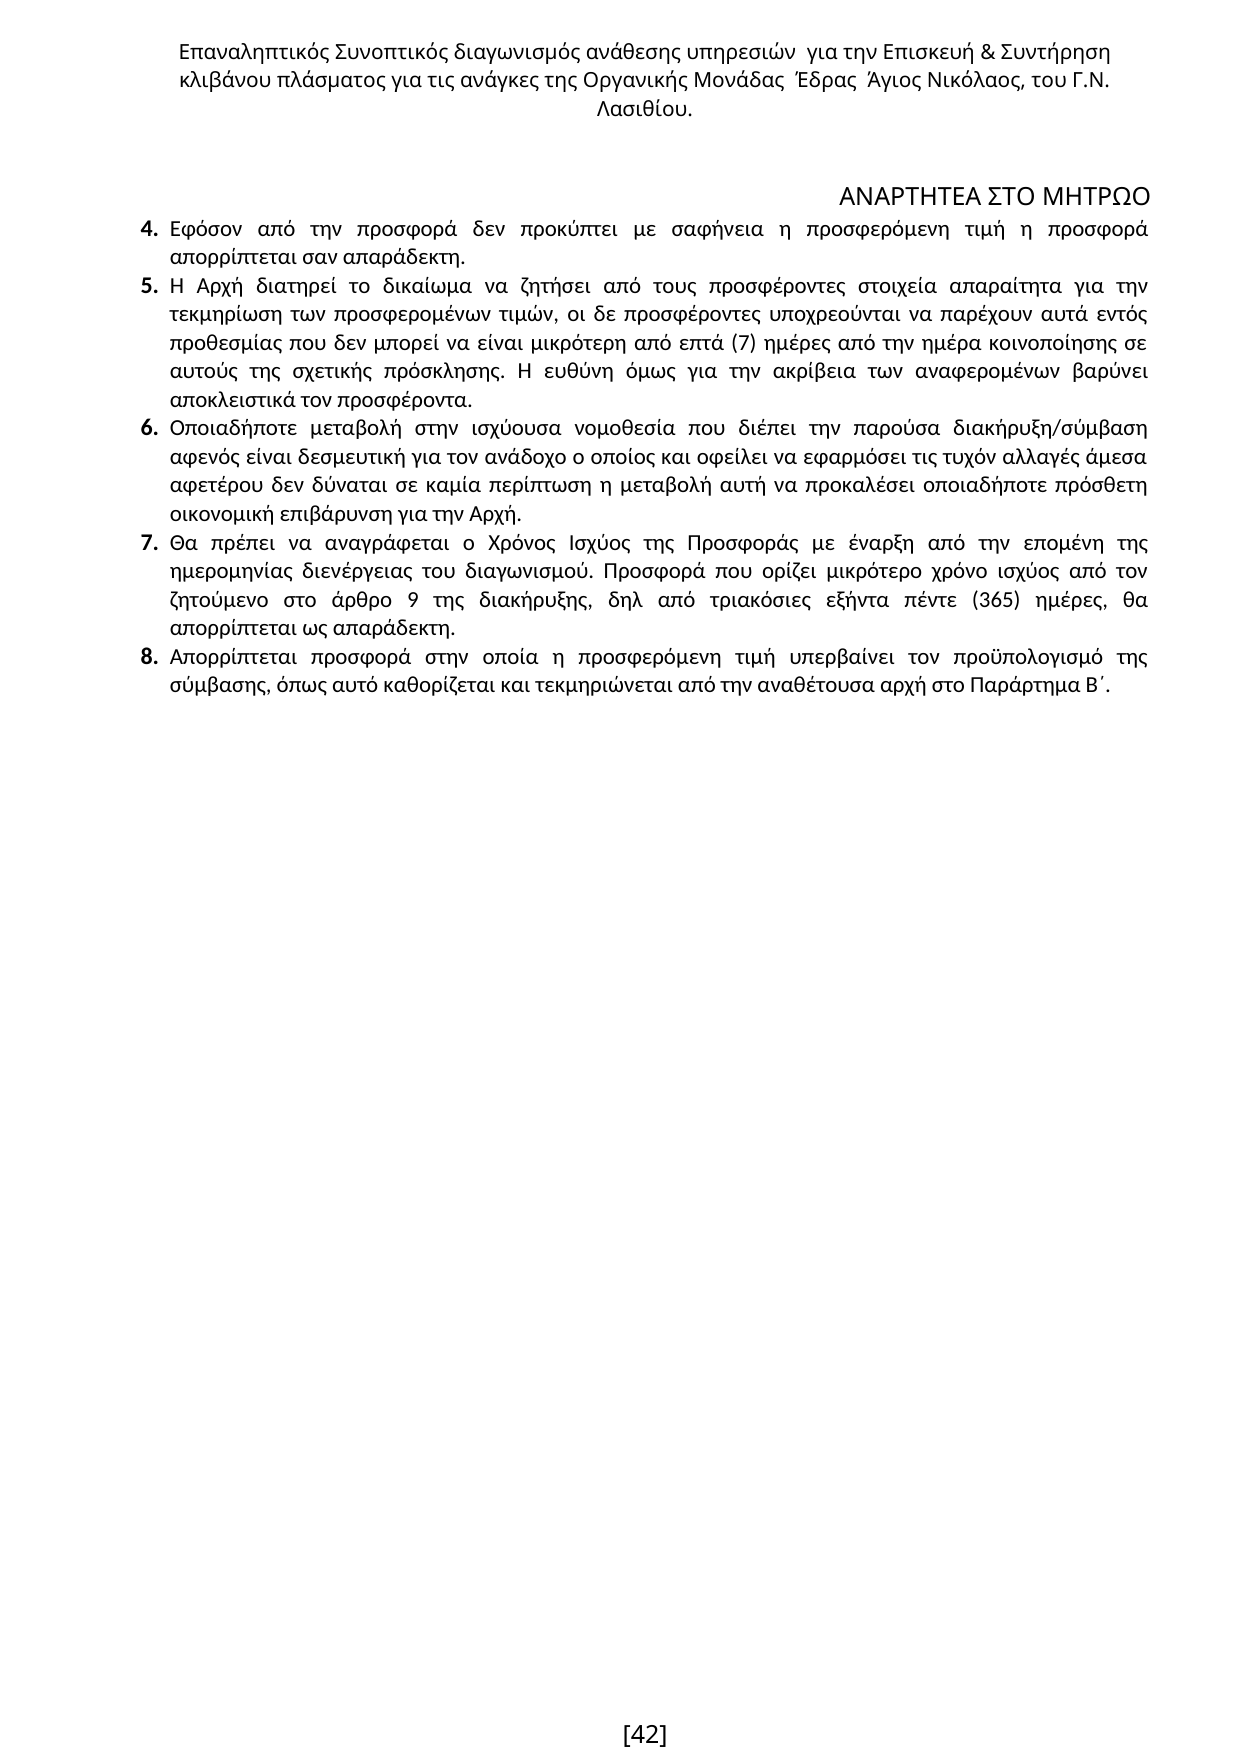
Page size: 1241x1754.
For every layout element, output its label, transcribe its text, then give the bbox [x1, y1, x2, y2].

list Θα πρέπει να αναγράφεται ο Χρόνος Ισχύος της Προσφοράς με έναρξη από την επομένη της ημερομηνίας διενέργειας του διαγωνισμού. Προσφορά που ορίζει μικρότερο χρόνο ισχύος από τον ζητούμενο στο άρθρο 9 της διακήρυξης, δηλ από τριακόσιες εξήντα πέντε (365) ημέρες, θα απορρίπτεται ως απαράδεκτη. [140, 527, 1149, 641]
list Εφόσον από την προσφορά δεν προκύπτει με σαφήνεια η προσφερόμενη τιμή η προσφορά απορρίπτεται σαν απαράδεκτη. [140, 213, 1149, 270]
list Απορρίπτεται προσφορά στην οποία η προσφερόμενη τιμή υπερβαίνει τον προϋπολογισμό της σύμβασης, όπως αυτό καθορίζεται και τεκμηριώνεται από την αναθέτουσα αρχή στο Παράρτημα Β΄. [140, 641, 1149, 698]
list Η Αρχή διατηρεί το δικαίωμα να ζητήσει από τους προσφέροντες στοιχεία απαραίτητα για την τεκμηρίωση των προσφερομένων τιμών, οι δε προσφέροντες υποχρεούνται να παρέχουν αυτά εντός προθεσμίας που δεν μπορεί να είναι μικρότερη από επτά (7) ημέρες από την ημέρα κοινοποίησης σε αυτούς της σχετικής πρόσκλησης. Η ευθύνη όμως για την ακρίβεια των αναφερομένων βαρύνει αποκλειστικά τον προσφέροντα. [140, 270, 1149, 413]
list Οποιαδήποτε μεταβολή στην ισχύουσα νομοθεσία που διέπει την παρούσα διακήρυξη/σύμβαση αφενός είναι δεσμευτική για τον ανάδοχο ο οποίος και οφείλει να εφαρμόσει τις τυχόν αλλαγές άμεσα αφετέρου δεν δύναται σε καμία περίπτωση η μεταβολή αυτή να προκαλέσει οποιαδήποτε πρόσθετη οικονομική επιβάρυνση για την Αρχή. [140, 413, 1149, 527]
